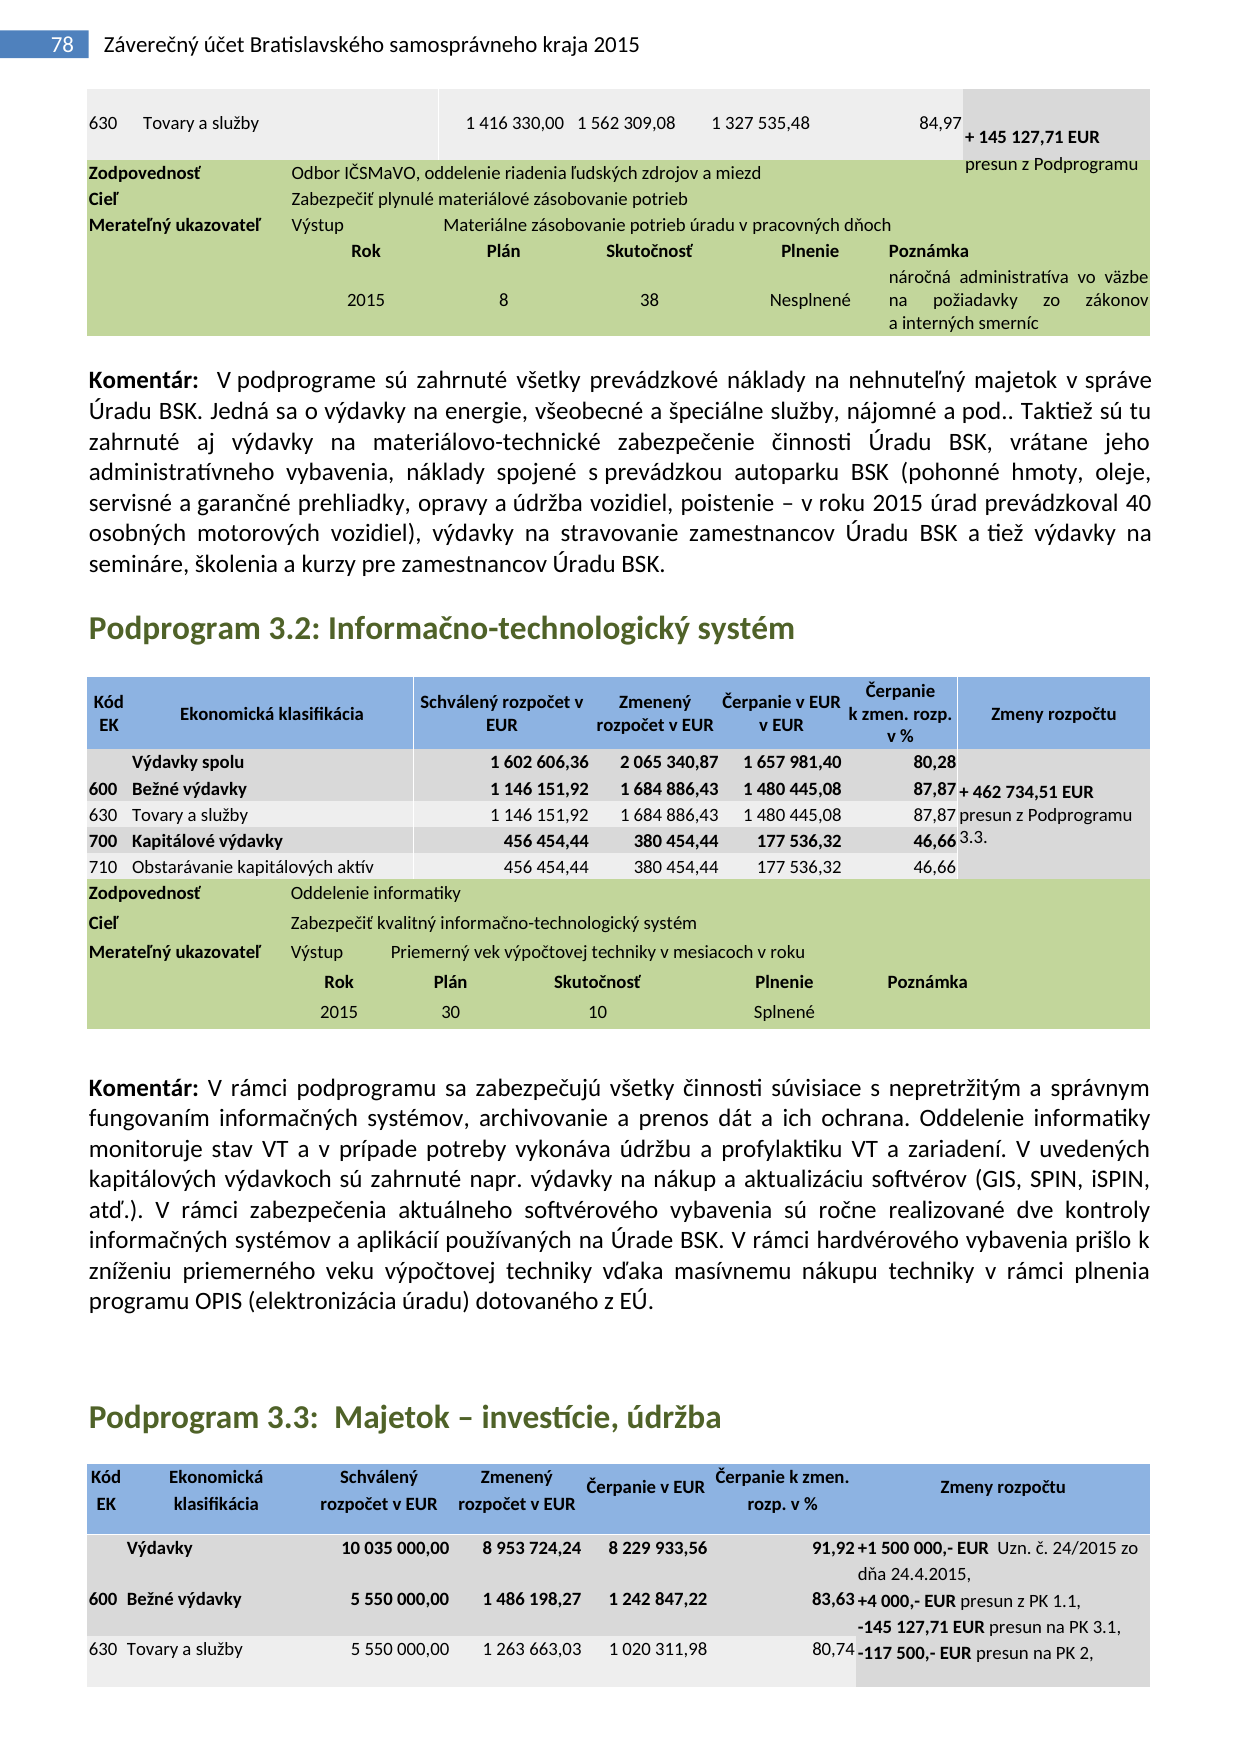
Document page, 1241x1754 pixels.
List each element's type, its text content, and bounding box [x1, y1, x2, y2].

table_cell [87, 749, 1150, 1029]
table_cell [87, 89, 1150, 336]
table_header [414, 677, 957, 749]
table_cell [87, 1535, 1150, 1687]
text Podprogram 3.3: Majetok – investície, údržba [89, 1396, 1152, 1437]
subtitle Podprogram 3.2: Informačno-technologický systém [89, 607, 1152, 648]
text Komentár: V podprograme sú zahrnuté všetky prevádzkové náklady na nehnuteľný majetok v správe Úradu BSK. Jedná sa o výdavky na energie, všeobecné a špeciálne služby, nájomné a pod.. Taktiež sú tu zahrnuté aj výdavky na materiálovo-technické zabezpečenie činnosti Úradu BSK, vrátane jeho administratívneho vybavenia, náklady spojené s prevádzkou autoparku BSK (pohonné hmoty, oleje, servisné a garančné prehliadky, opravy a údržba vozidiel, poistenie – v roku 2015 úrad prevádzkoval 40 osobných motorových vozidiel), výdavky na stravovanie zamestnancov Úradu BSK a tiež výdavky na semináre, školenia a kurzy pre zamestnancov Úradu BSK. [89, 364, 1152, 578]
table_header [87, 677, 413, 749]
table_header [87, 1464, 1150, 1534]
text Komentár: V rámci podprogramu sa zabezpečujú všetky činnosti súvisiace s nepretržitým a správnym fungovaním informačných systémov, archivovanie a prenos dát a ich ochrana. Oddelenie informatiky monitoruje stav VT a v prípade potreby vykonáva údržbu a profylaktiku VT a zariadení. V uvedených kapitálových výdavkoch sú zahrnuté napr. výdavky na nákup a aktualizáciu softvérov (GIS, SPIN, iSPIN, atď.). V rámci zabezpečenia aktuálneho softvérového vybavenia sú ročne realizované dve kontroly informačných systémov a aplikácií používaných na Úrade BSK. V rámci hardvérového vybavenia prišlo k zníženiu priemerného veku výpočtovej techniky vďaka masívnemu nákupu techniky v rámci plnenia programu OPIS (elektronizácia úradu) dotovaného z EÚ. [89, 1072, 1152, 1316]
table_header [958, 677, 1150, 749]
